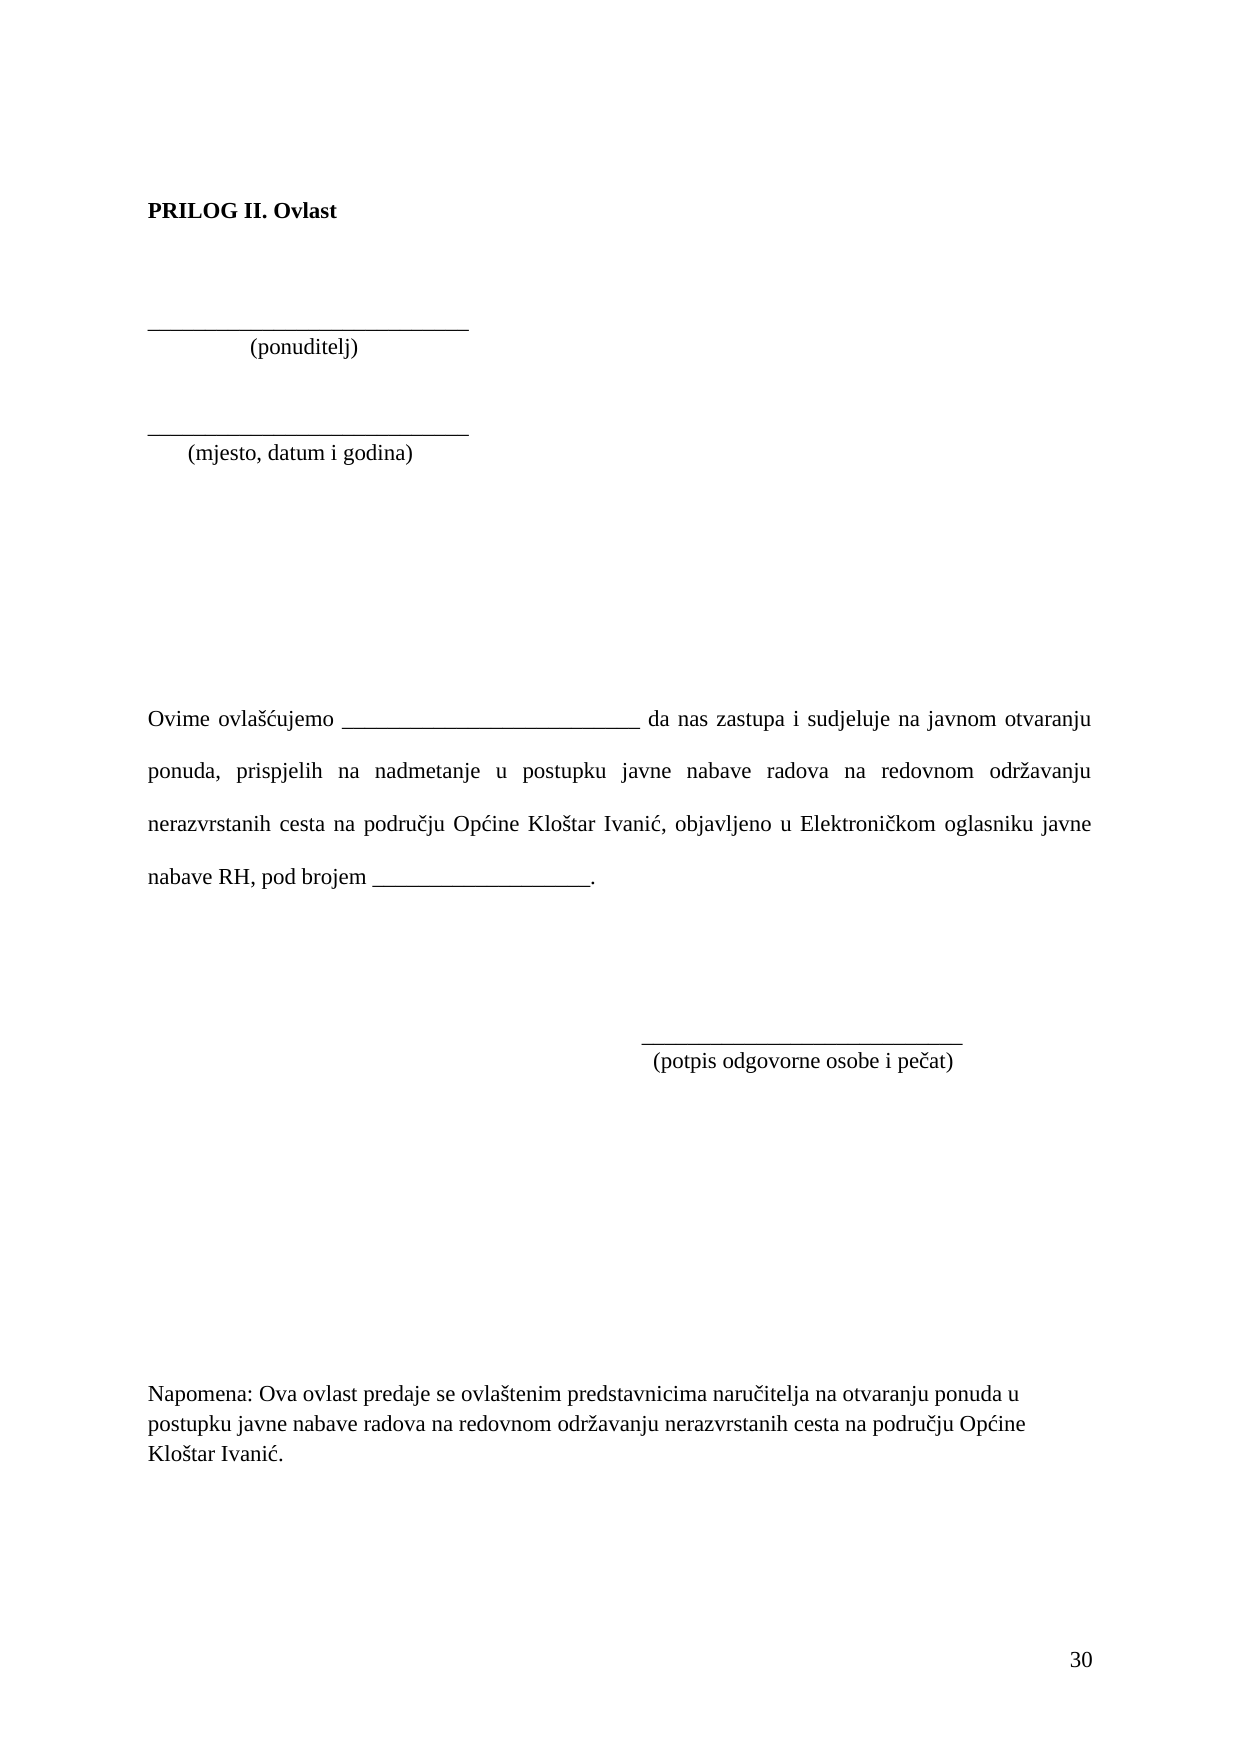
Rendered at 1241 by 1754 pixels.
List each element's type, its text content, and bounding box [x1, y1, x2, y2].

text Ovime ovlašćujemo __________________________ da nas zastupa i sudjeluje na javnom otvaranju ponuda, prispjelih na nadmetanje u postupku javne nabave radova na redovnom održavanju nerazvrstanih cesta na području Općine Kloštar Ivanić, objavljeno u Elektroničkom oglasniku javne nabave RH, pod brojem ___________________. [148, 704, 1093, 889]
text (mjesto, datum i godina) [148, 439, 1093, 465]
text Napomena: Ova ovlast predaje se ovlaštenim predstavnicima naručitelja na otvaranju ponuda u postupku javne nabave radova na redovnom održavanju nerazvrstanih cesta na području Općine Kloštar Ivanić. [148, 1380, 1093, 1467]
subtitle PRILOG II. Ovlast [148, 198, 1093, 224]
text (potpis odgovorne osobe i pečat) [148, 1047, 1093, 1073]
text (ponuditelj) [148, 333, 1093, 359]
text ____________________________ [148, 1021, 1093, 1047]
text ____________________________ [148, 307, 1093, 333]
text ____________________________ [148, 412, 1093, 439]
